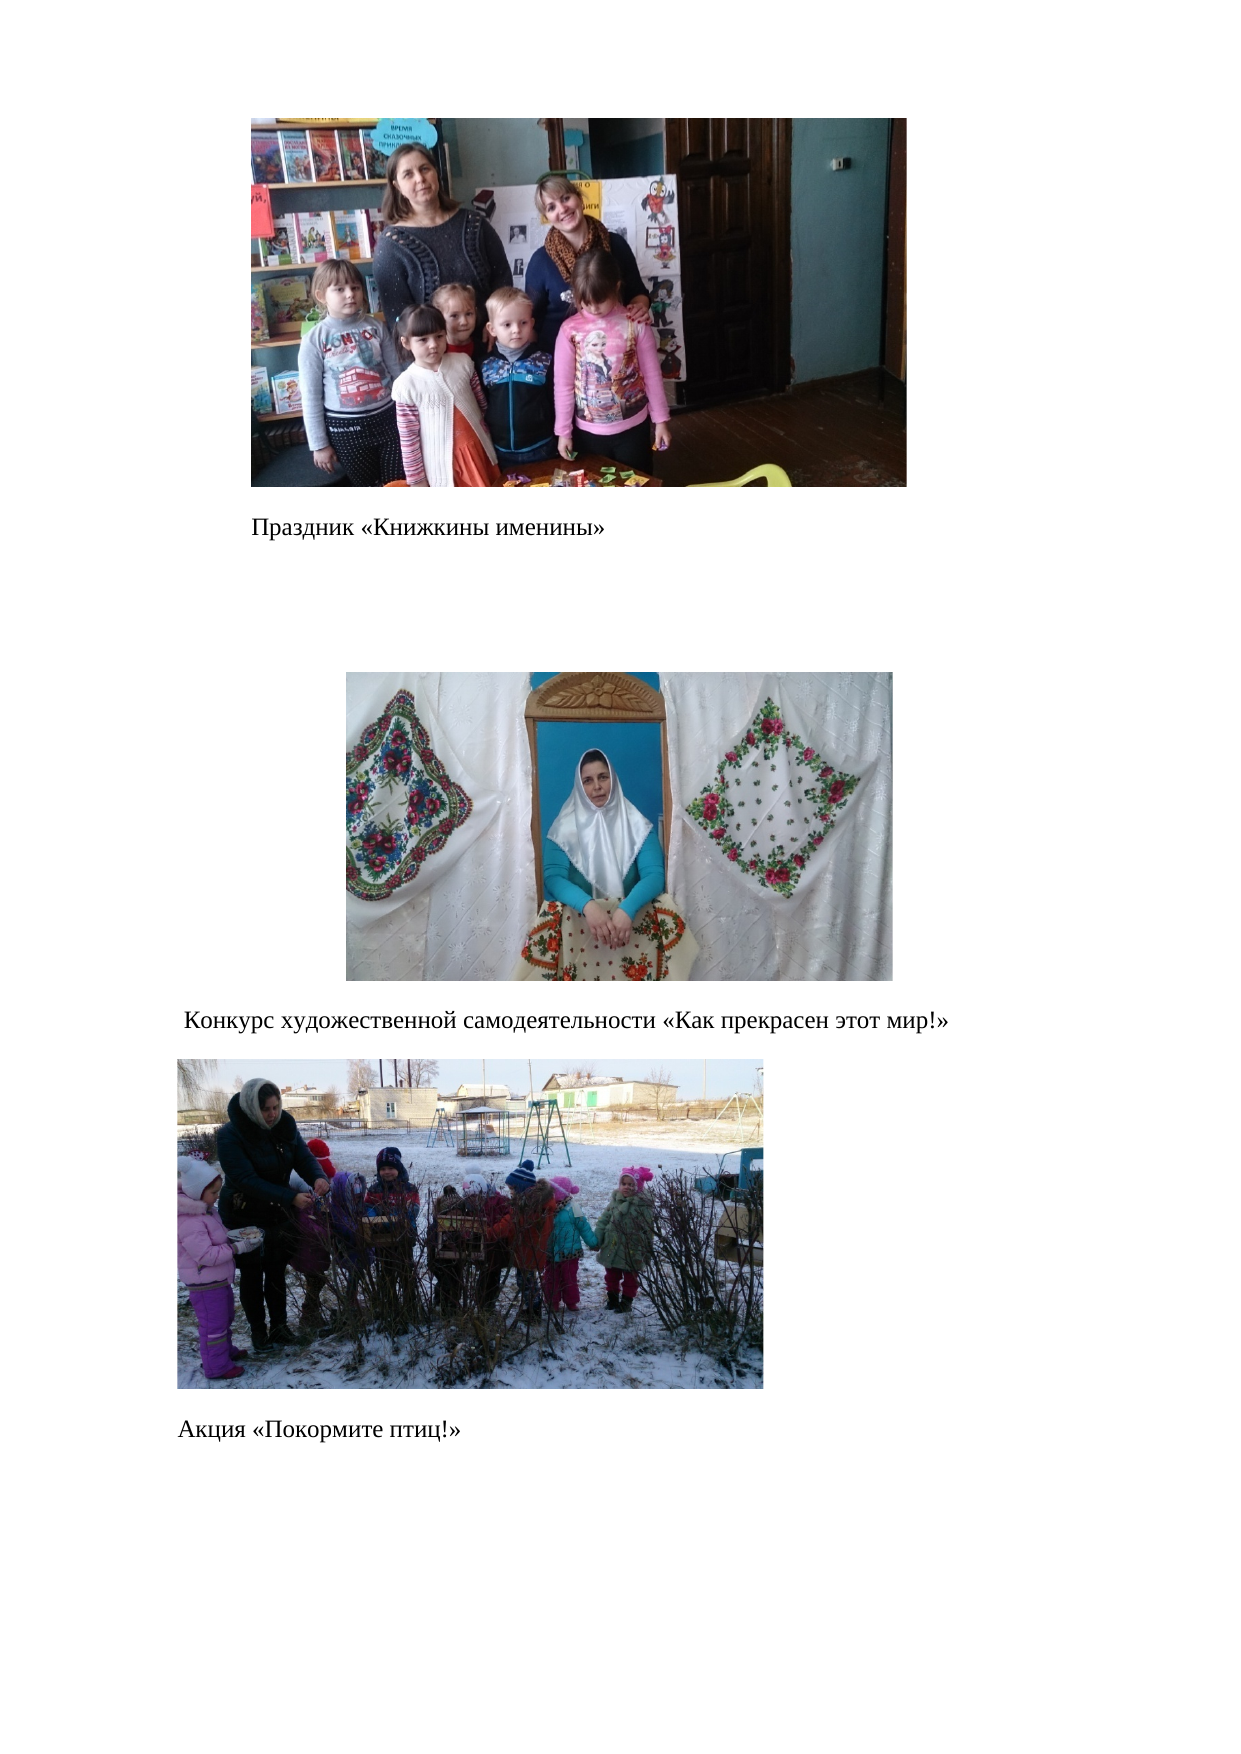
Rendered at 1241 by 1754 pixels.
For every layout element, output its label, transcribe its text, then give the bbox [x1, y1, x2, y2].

picture [251, 118, 907, 487]
text Акция «Покормите птиц!» [177, 1414, 1152, 1443]
picture [177, 1059, 764, 1389]
text Праздник «Книжкины именины» [177, 512, 1152, 541]
picture [346, 672, 893, 981]
text Конкурс художественной самодеятельности «Как прекрасен этот мир!» [177, 1005, 1152, 1034]
